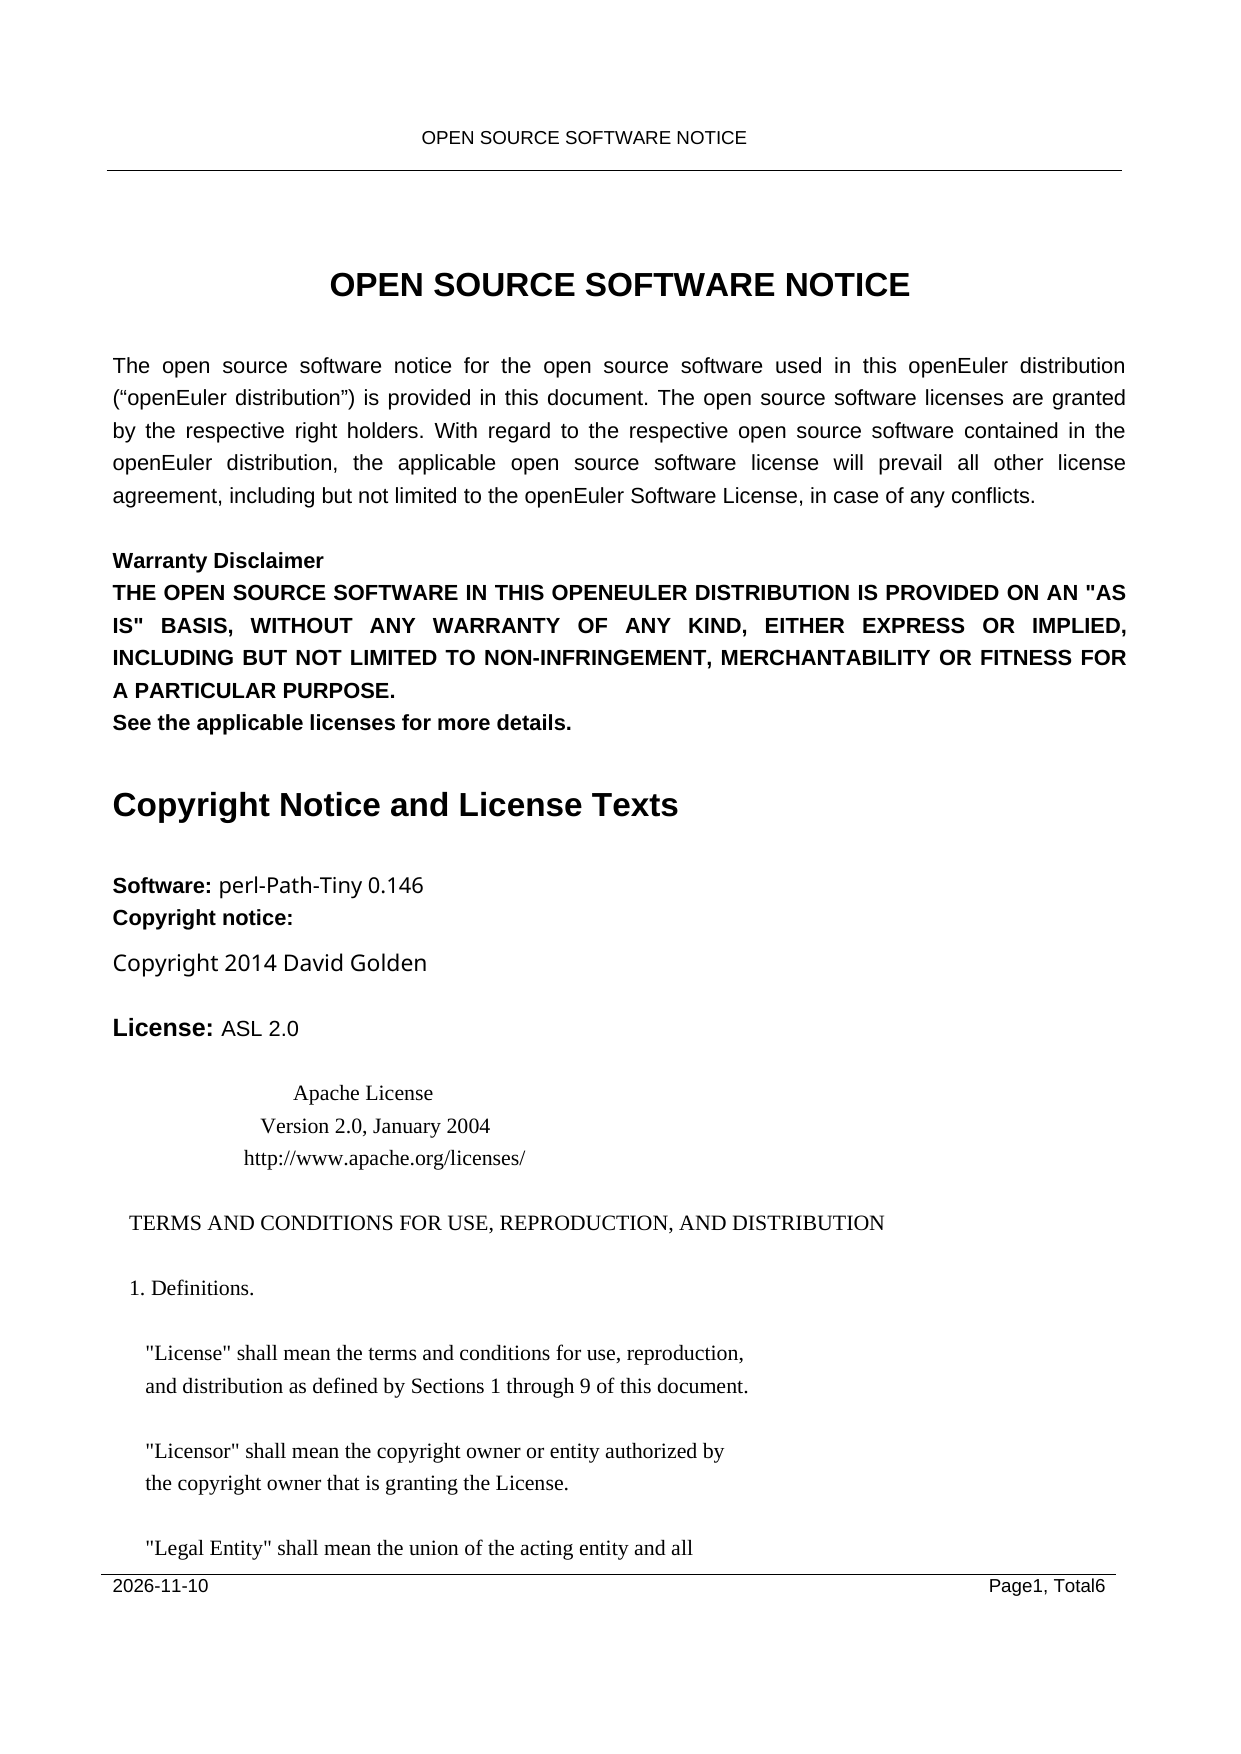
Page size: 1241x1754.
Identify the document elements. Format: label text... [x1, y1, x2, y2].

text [112, 1044, 1128, 1564]
text The open source software notice for the open source software used in this openEuler distribution (“openEuler distribution”) is provided in this document. The open source software licenses are granted by the respective right holders. With regard to the respective open source software contained in the openEuler distribution, the applicable open source software license will prevail all other license agreement, including but not limited to the openEuler Software License, in case of any conflicts. [112, 349, 1128, 511]
text Warranty Disclaimer [112, 544, 1128, 576]
text THE OPEN SOURCE SOFTWARE IN THIS OPENEULER DISTRIBUTION IS PROVIDED ON AN "AS IS" BASIS, WITHOUT ANY WARRANTY OF ANY KIND, EITHER EXPRESS OR IMPLIED, INCLUDING BUT NOT LIMITED TO NON-INFRINGEMENT, MERCHANTABILITY OR FITNESS FOR A PARTICULAR PURPOSE. See the applicable licenses for more details. [112, 576, 1128, 739]
text Copyright 2014 David Golden [112, 947, 1128, 1012]
text OPEN SOURCE SOFTWARE NOTICE [112, 251, 1128, 316]
text License: ASL 2.0 [112, 1012, 1128, 1044]
title Software: perl-Path-Tiny 0.146 [112, 869, 1128, 901]
text Copyright Notice and License Texts [112, 771, 1128, 836]
text Copyright notice: [112, 901, 1128, 934]
